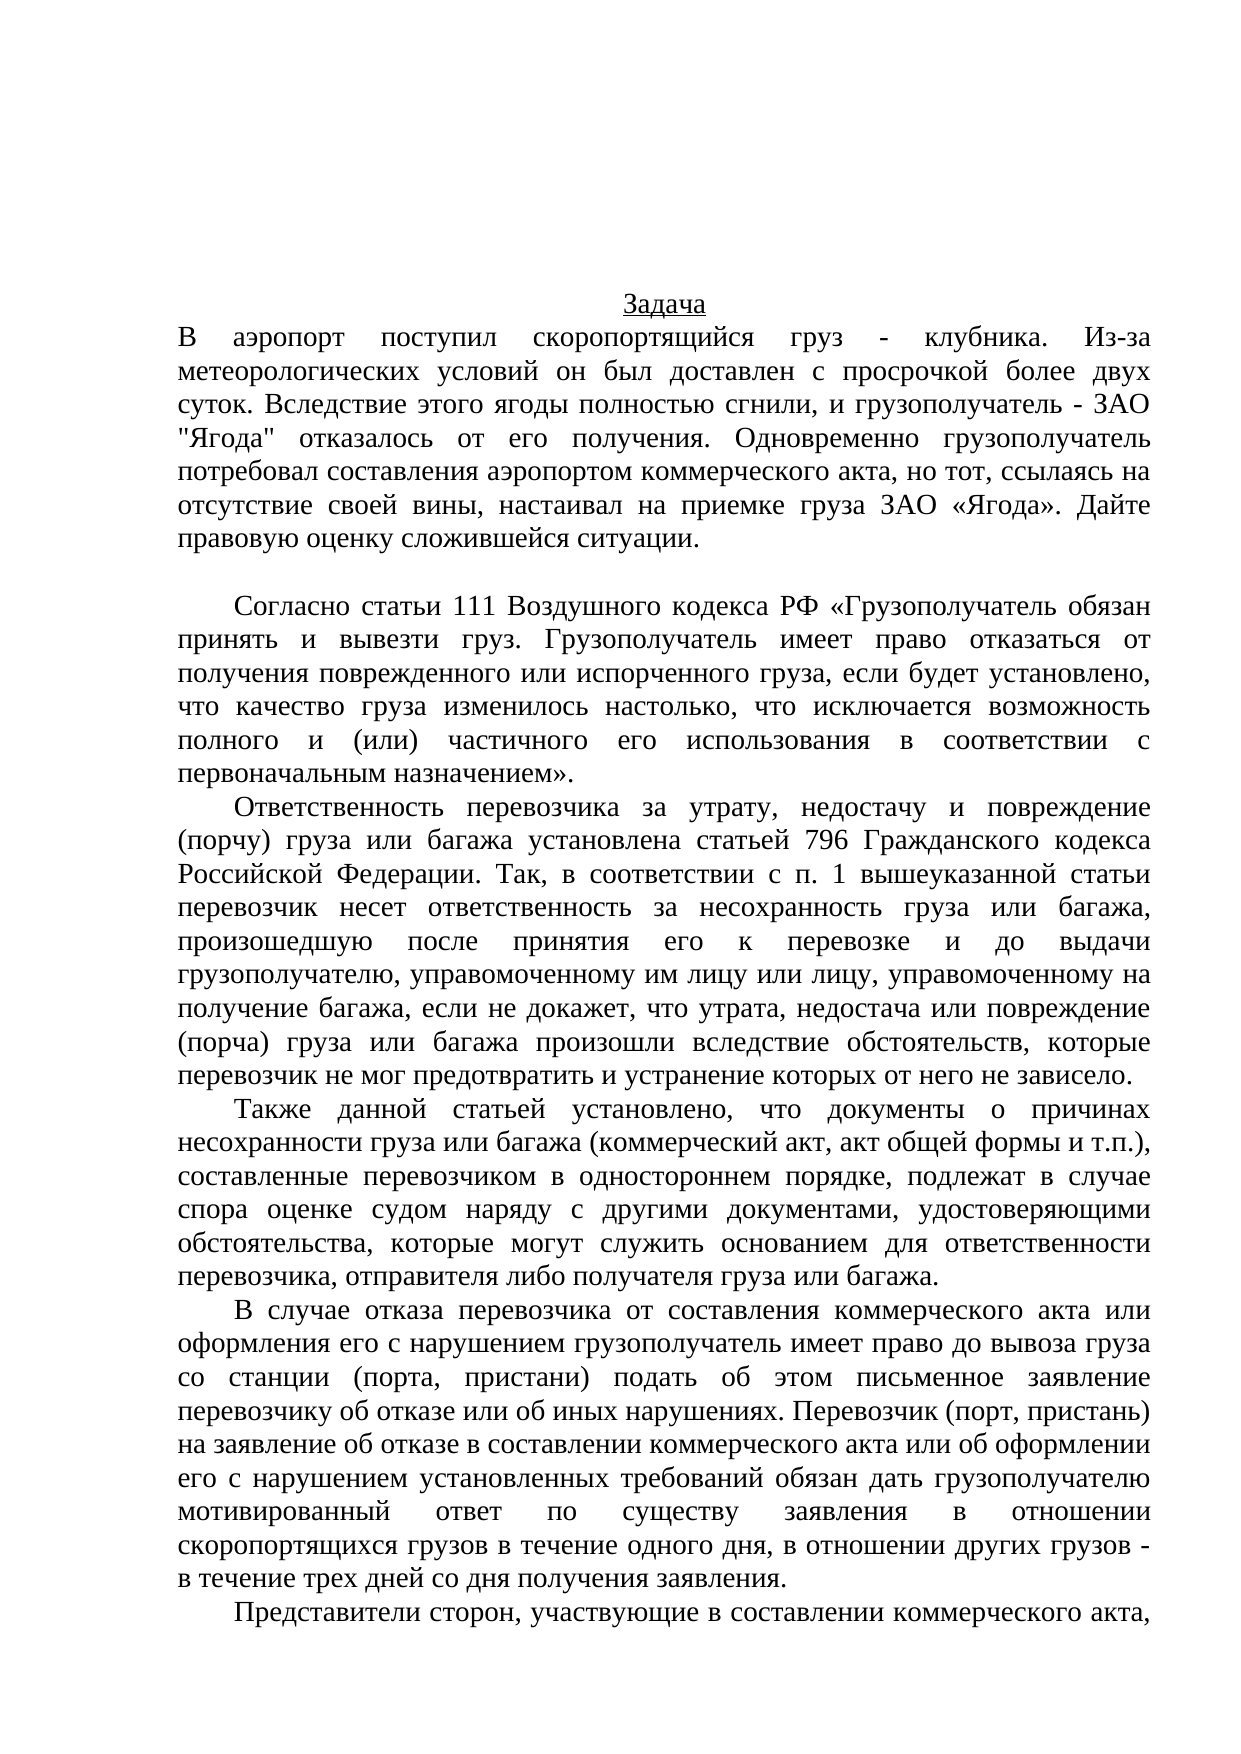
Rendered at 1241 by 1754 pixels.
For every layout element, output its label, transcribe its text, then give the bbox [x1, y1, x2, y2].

text Ответственность перевозчика за утрату, недостачу и повреждение (порчу) груза или багажа установлена статьей 796 Гражданского кодекса Российской Федерации. Так, в соответствии с п. 1 вышеуказанной статьи перевозчик несет ответственность за несохранность груза или багажа, произошедшую после принятия его к перевозке и до выдачи грузополучателю, управомоченному им лицу или лицу, управомоченному на получение багажа, если не докажет, что утрата, недостача или повреждение (порча) груза или багажа произошли вследствие обстоятельств, которые перевозчик не мог предотвратить и устранение которых от него не зависело. [177, 789, 1152, 1091]
text Также данной статьей установлено, что документы о причинах несохранности груза или багажа (коммерческий акт, акт общей формы и т.п.), составленные перевозчиком в одностороннем порядке, подлежат в случае спора оценке судом наряду с другими документами, удостоверяющими обстоятельства, которые могут служить основанием для ответственности перевозчика, отправителя либо получателя груза или багажа. [177, 1091, 1152, 1292]
text В случае отказа перевозчика от составления коммерческого акта или оформления его с нарушением грузополучатель имеет право до вывоза груза со станции (порта, пристани) подать об этом письменное заявление перевозчику об отказе или об иных нарушениях. Перевозчик (порт, пристань) на заявление об отказе в составлении коммерческого акта или об оформлении его с нарушением установленных требований обязан дать грузополучателю мотивированный ответ по существу заявления в отношении скоропортящихся грузов в течение одного дня, в отношении других грузов - в течение трех дней со дня получения заявления. [177, 1292, 1152, 1594]
text В аэропорт поступил скоропортящийся груз - клубника. Из-за метеорологических условий он был доставлен с просрочкой более двух суток. Вследствие этого ягоды полностью сгнили, и грузополучатель - ЗАО "Ягода" отказалось от его получения. Одновременно грузополучатель потребовал составления аэропортом коммерческого акта, но тот, ссылаясь на отсутствие своей вины, настаивал на приемке груза ЗАО «Ягода». Дайте правовую оценку сложившейся ситуации. [177, 319, 1152, 554]
text Задача [177, 286, 1152, 319]
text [177, 1594, 1152, 1627]
text Согласно статьи 111 Воздушного кодекса РФ «Грузополучатель обязан принять и вывезти груз. Грузополучатель имеет право отказаться от получения поврежденного или испорченного груза, если будет установлено, что качество груза изменилось настолько, что исключается возможность полного и (или) частичного его использования в соответствии с первоначальным назначением». [177, 588, 1152, 789]
